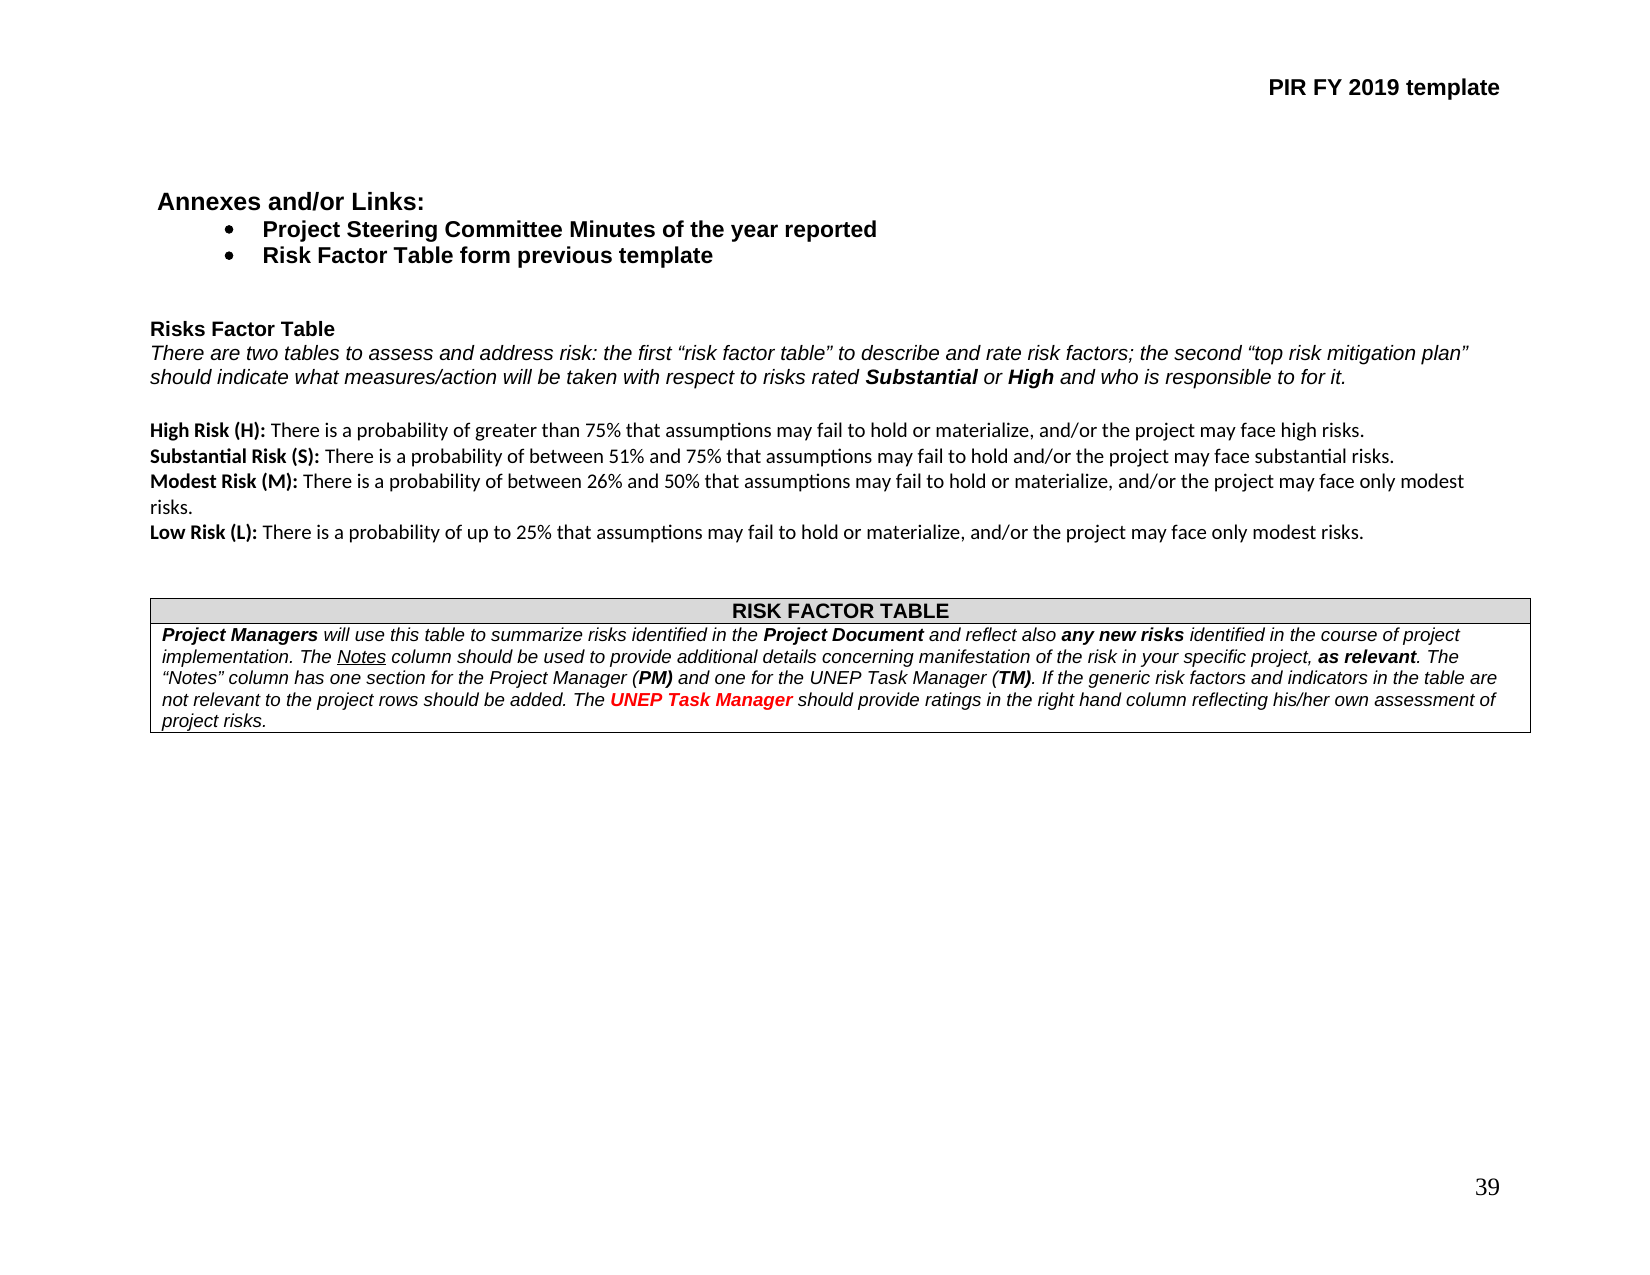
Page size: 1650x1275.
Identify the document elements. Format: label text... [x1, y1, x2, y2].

table_cell Project Managers will use this table to summarize risks identified in the Project Document and reflect also any new risks identified in the course of project implementation. The Notes column should be used to provide additional details concerning manifestation of the risk in your specific project, as relevant. The “Notes” column has one section for the Project Manager (PM) and one for the UNEP Task Manager (TM). If the generic risk factors and indicators in the table are not relevant to the project rows should be added. The UNEP Task Manager should provide ratings in the right hand column reflecting his/her own assessment of project risks. [151, 624, 1530, 732]
text Risks Factor Table [150, 317, 1500, 341]
text High Risk (H): There is a probability of greater than 75% that assumptions may fail to hold or materialize, and/or the project may face high risks. Substantial Risk (S): There is a probability of between 51% and 75% that assumptions may fail to hold and/or the project may face substantial risks. Modest Risk (M): There is a probability of between 26% and 50% that assumptions may fail to hold or materialize, and/or the project may face only modest risks. Low Risk (L): There is a probability of up to 25% that assumptions may fail to hold or materialize, and/or the project may face only modest risks. [150, 418, 1500, 545]
text Annexes and/or Links: [150, 187, 1500, 216]
table_header RISK FACTOR TABLE [151, 599, 1530, 623]
text There are two tables to assess and address risk: the first “risk factor table” to describe and rate risk factors; the second “top risk mitigation plan” should indicate what measures/action will be taken with respect to risks rated Substantial or High and who is responsible to for it. [150, 341, 1500, 388]
list Risk Factor Table form previous template [225, 242, 1500, 269]
list Project Steering Committee Minutes of the year reported [225, 216, 1500, 242]
